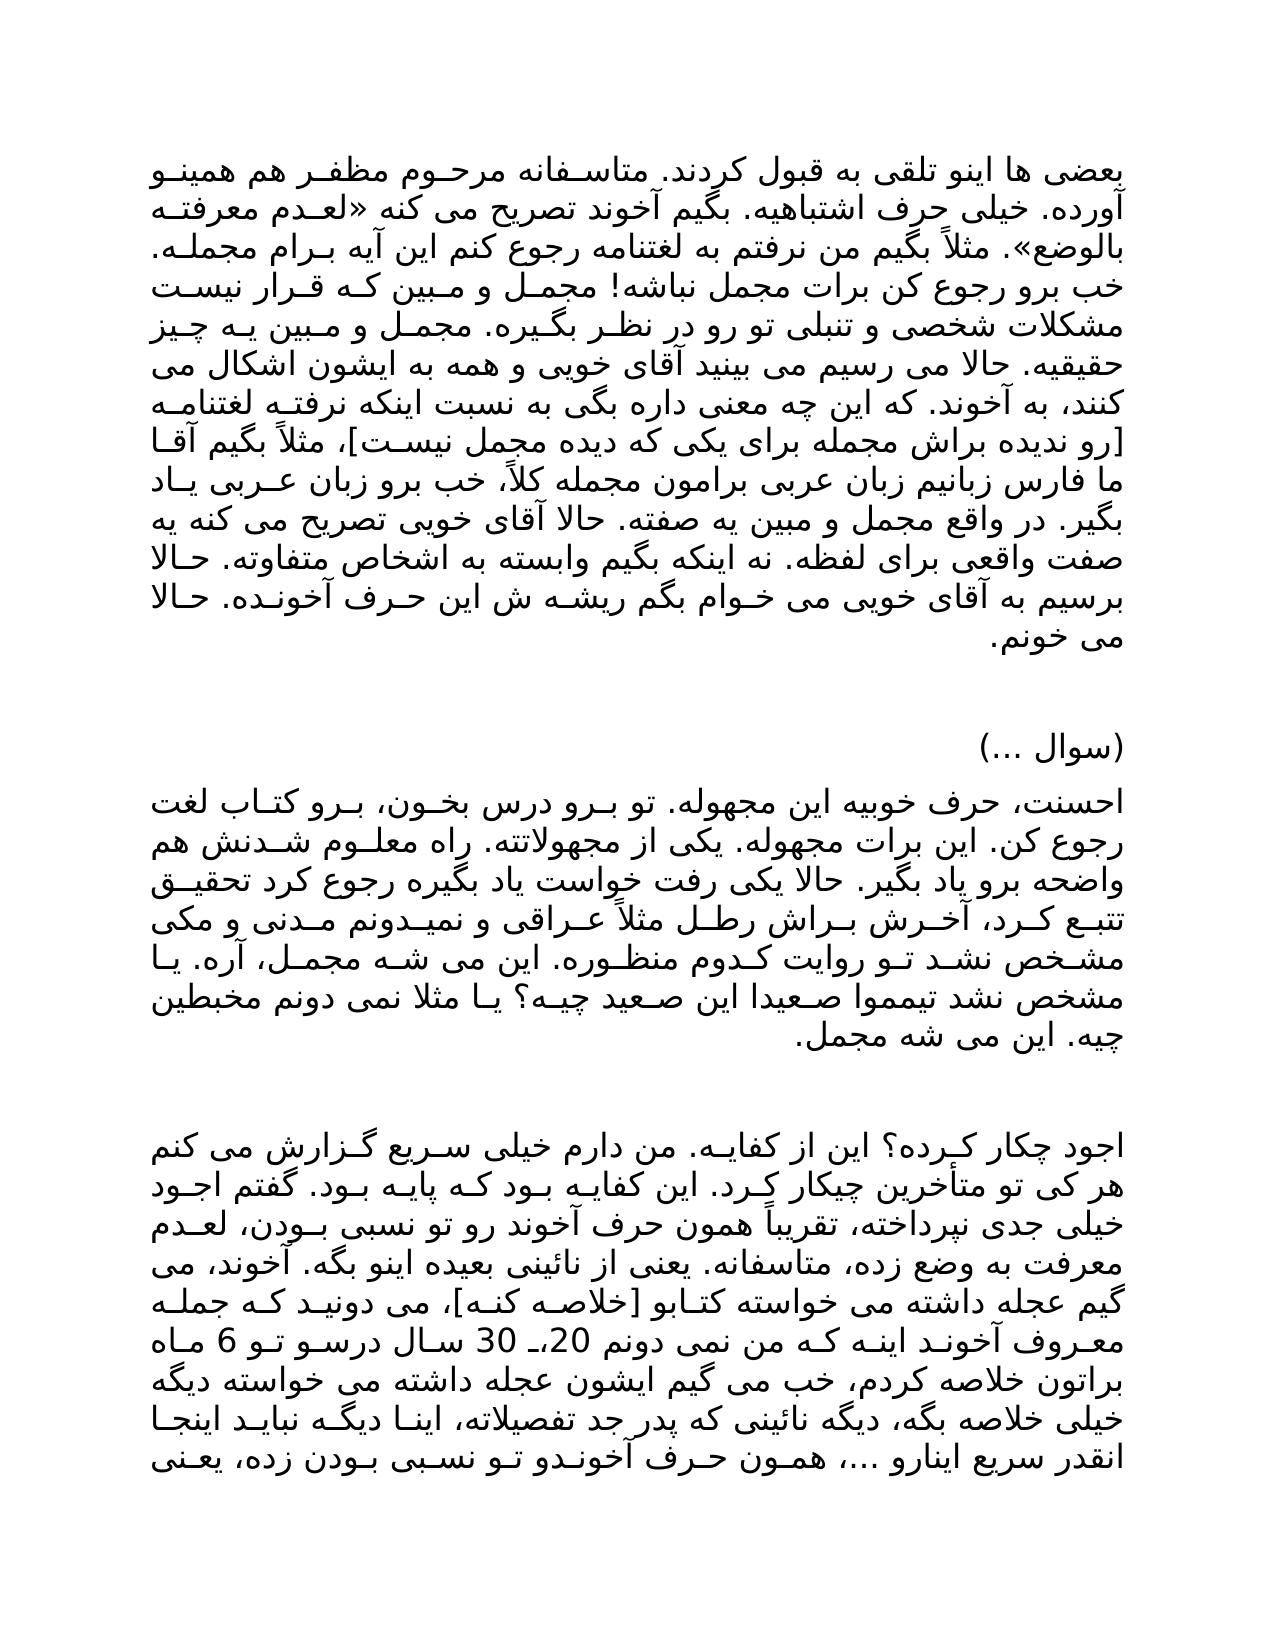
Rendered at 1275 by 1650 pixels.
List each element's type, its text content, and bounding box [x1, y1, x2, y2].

text (سوال ...) [150, 727, 1125, 766]
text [150, 1127, 1125, 1477]
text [150, 150, 1125, 655]
text احسنت، حرف خوبیه این مجهوله. تو برو درس بخون، برو کتاب لغت رجوع کن. این برات مجهوله. یکی از مجهولاتته. راه معلوم شدنش هم واضحه برو یاد بگیر. حالا یکی رفت خواست یاد بگیره رجوع کرد تحقیق تتبع کرد، آخرش براش رطل مثلاً عراقی و نمیدونم مدنی و مکی مشخص نشد تو روایت کدوم منظوره. این می شه مجمل، آره. یا مشخص نشد تیمموا صعیدا این صعید چیه؟ یا مثلا نمی دونم مخبطین چیه. این می شه مجمل. [150, 783, 1125, 1055]
